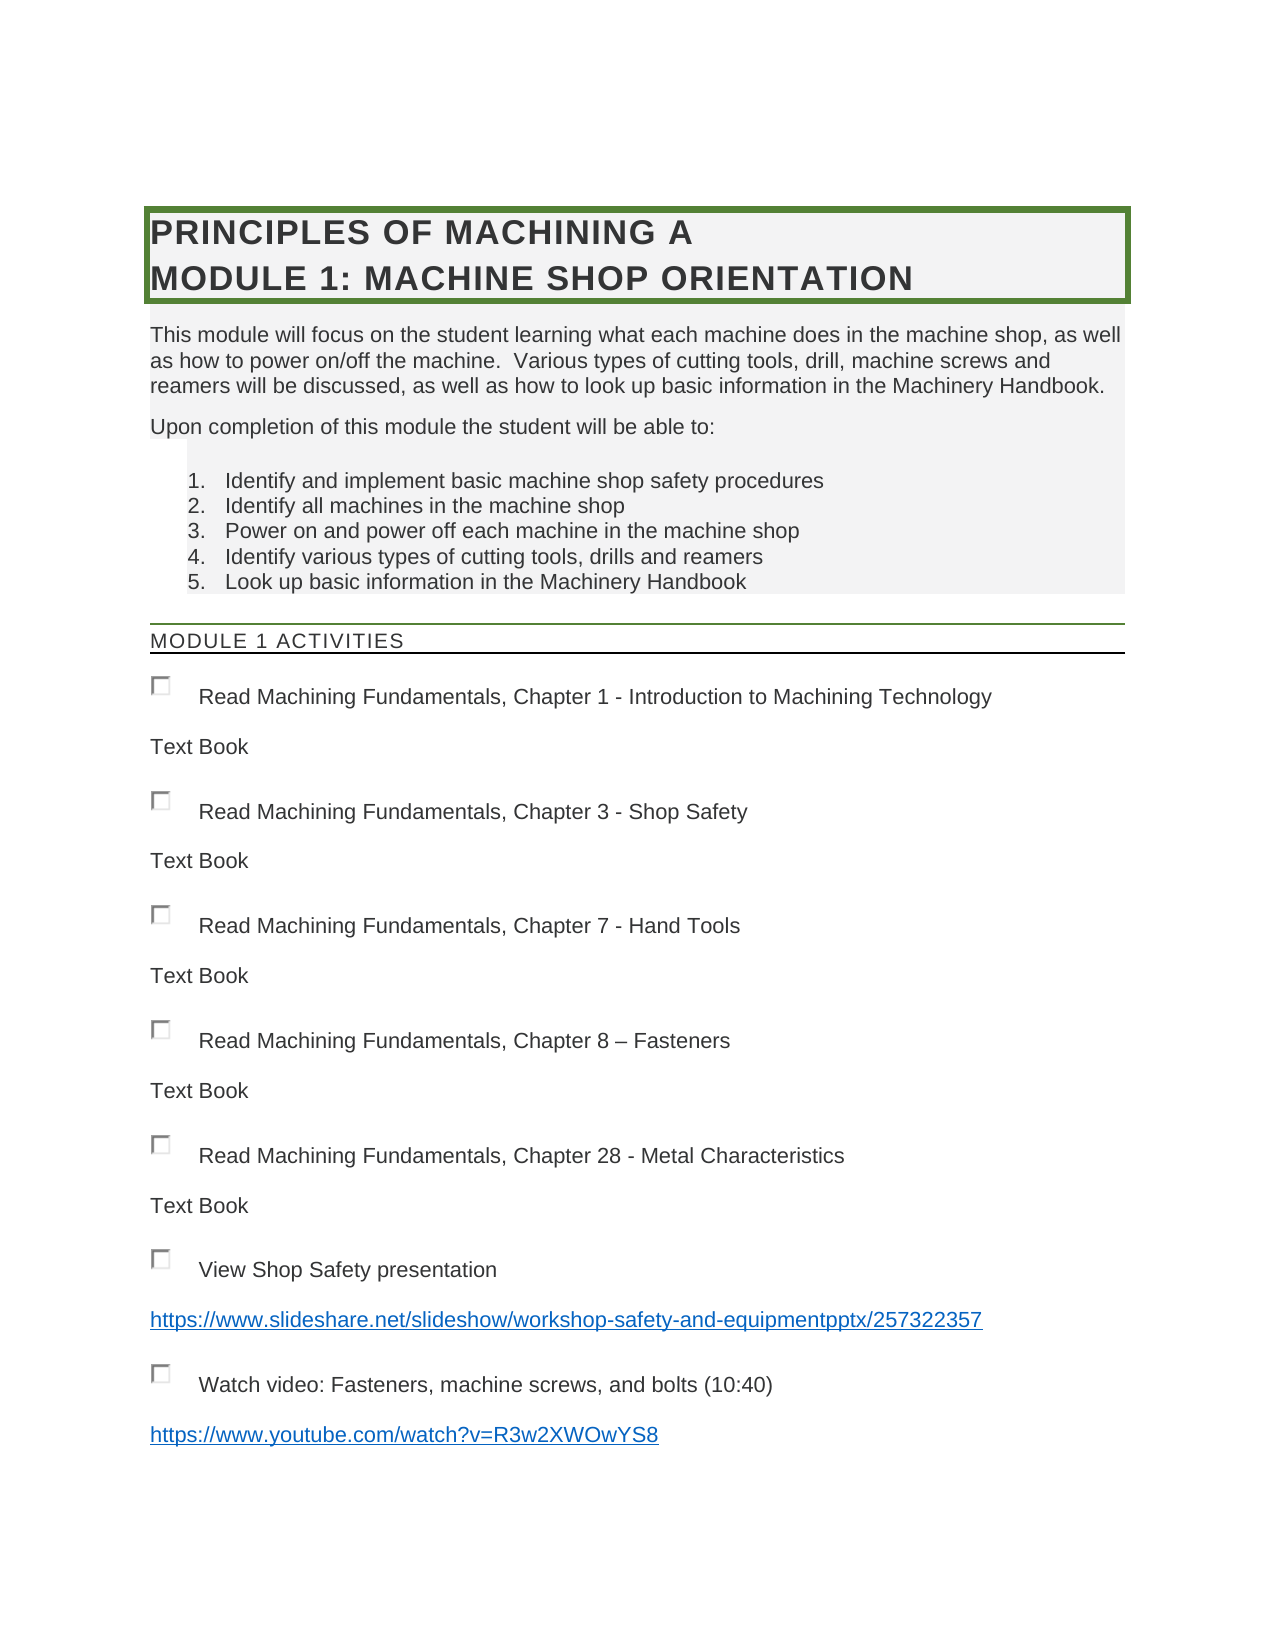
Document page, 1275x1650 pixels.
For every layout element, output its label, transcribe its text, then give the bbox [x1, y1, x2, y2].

text Read Machining Fundamentals, Chapter 8 – Fasteners [150, 1013, 1125, 1053]
text Read Machining Fundamentals, Chapter 7 - Hand Tools [150, 898, 1125, 938]
text Text Book [150, 963, 1125, 988]
text https://www.youtube.com/watch?v=R3w2XWOwYS8 [150, 1422, 1125, 1447]
text Read Machining Fundamentals, Chapter 28 - Metal Characteristics [150, 1128, 1125, 1168]
text This module will focus on the student learning what each machine does in the machine shop, as well as how to power on/off the machine. Various types of cutting tools, drill, machine screws and reamers will be discussed, as well as how to look up basic information in the Machinery Handbook. [150, 322, 1125, 398]
text Read Machining Fundamentals, Chapter 3 - Shop Safety [150, 783, 1125, 824]
list Identify various types of cutting tools, drills and reamers [187, 543, 1125, 569]
text Text Book [150, 1078, 1125, 1103]
text Text Book [150, 848, 1125, 874]
subtitle Principles of Machining A Module 1: Machine Shop Orientation [150, 213, 1125, 298]
list Look up basic information in the Machinery Handbook [187, 569, 1125, 594]
text Watch video: Fasteners, machine screws, and bolts (10:40) [150, 1357, 1125, 1397]
text Upon completion of this module the student will be able to: [150, 413, 1125, 439]
list Identify and implement basic machine shop safety procedures [187, 468, 1125, 493]
text Text Book [150, 734, 1125, 759]
list Identify all machines in the machine shop [187, 493, 1125, 518]
list Power on and power off each machine in the machine shop [187, 518, 1125, 543]
text Read Machining Fundamentals, Chapter 1 - Introduction to Machining Technology [150, 669, 1125, 709]
text View Shop Safety presentation [150, 1242, 1125, 1283]
subtitle Module 1 Activities [150, 625, 1125, 652]
text https://www.slideshare.net/slideshow/workshop-safety-and-equipmentpptx/257322357 [150, 1307, 1125, 1332]
text Text Book [150, 1192, 1125, 1218]
